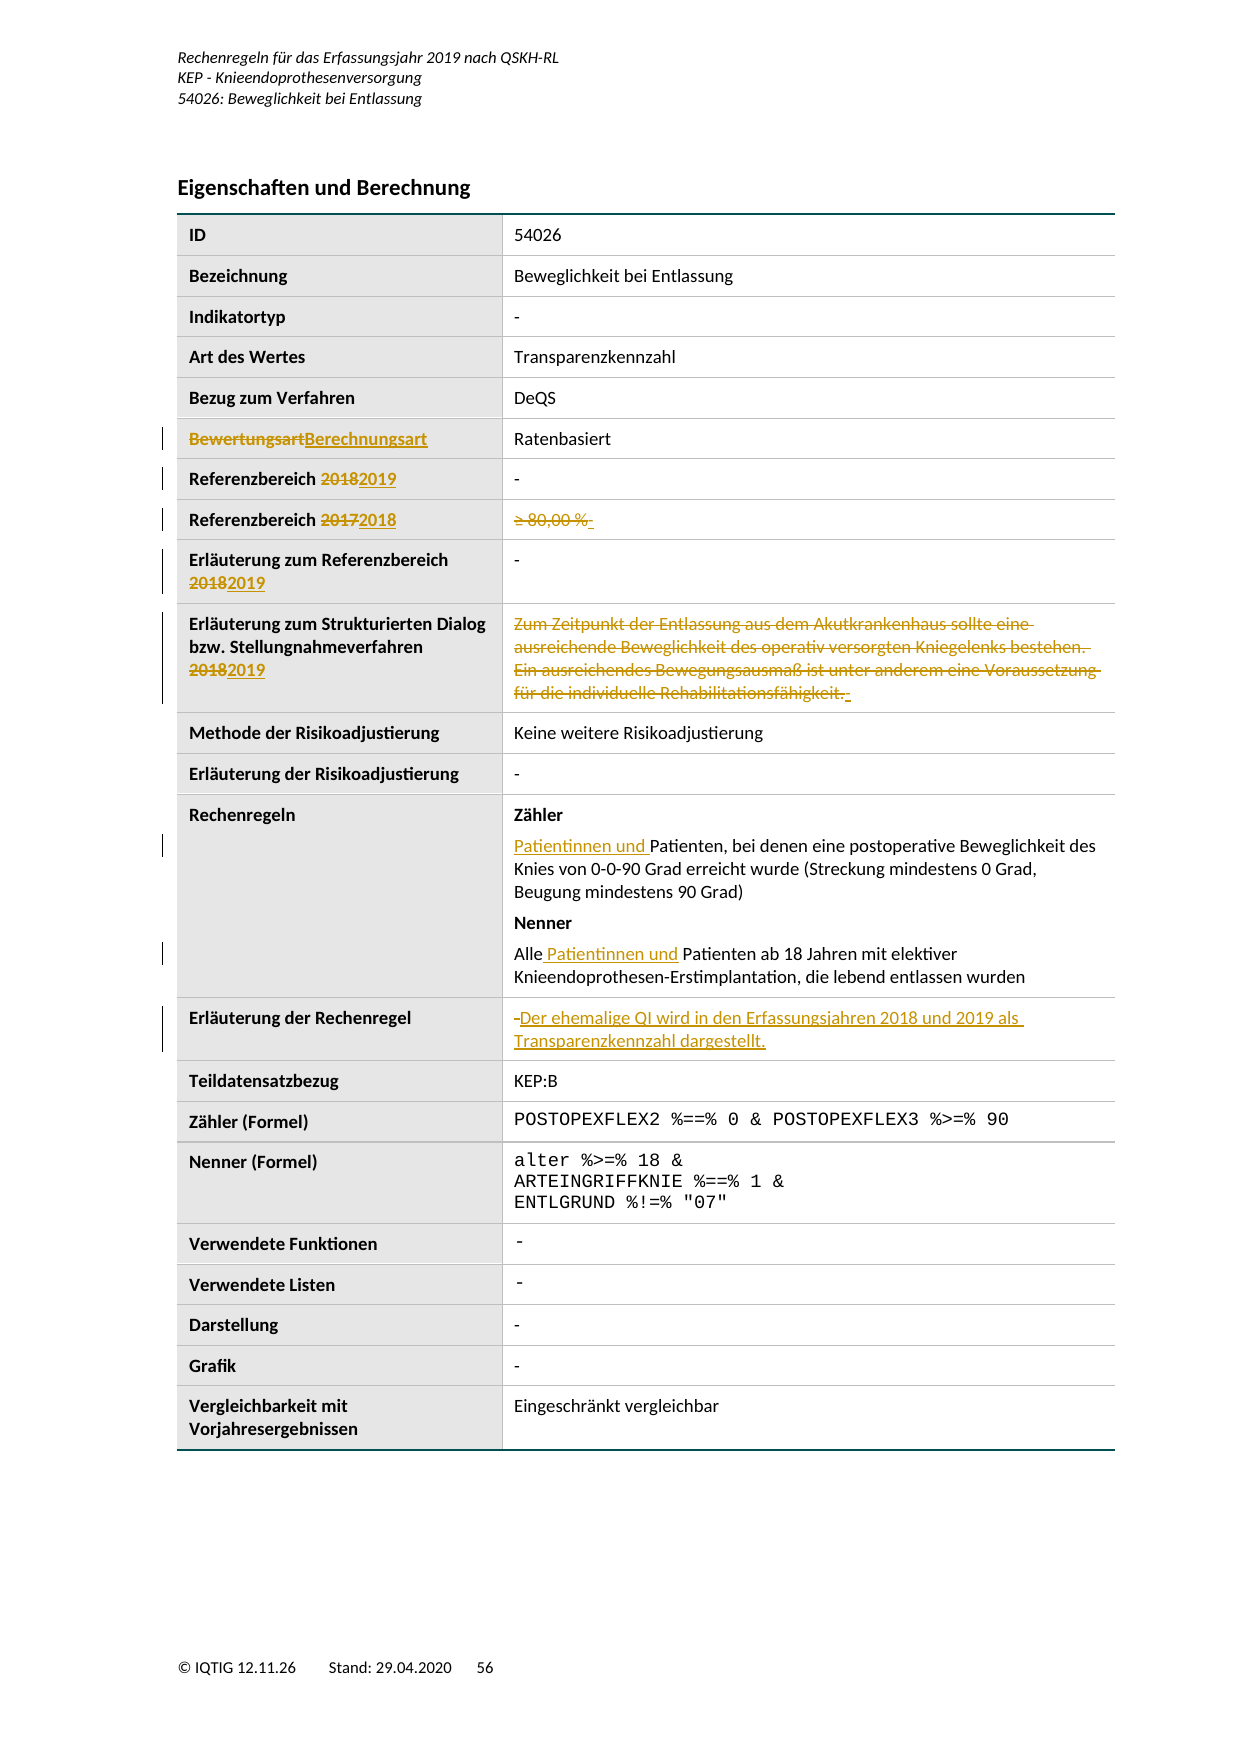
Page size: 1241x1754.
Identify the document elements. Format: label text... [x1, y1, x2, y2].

table_cell Grafik [177, 1346, 502, 1385]
table_cell - [503, 540, 1115, 603]
table_cell Teildatensatzbezug [177, 1061, 502, 1101]
table_cell Zähler Patienten, bei denen eine postoperative Beweglichkeit des Knies von 0-0-90 Grad erreicht wurde (Streckung mindestens 0 Grad, Beugung mindestens 90 Grad) Nenner Alle Patienten ab 18 Jahren mit elektiver Knieendoprothesen-Erstimplantation, die lebend entlassen wurden [503, 795, 1115, 997]
table_cell Nenner (Formel) [177, 1143, 502, 1223]
table_cell Indikatortyp [177, 297, 502, 336]
table_header 54026 [503, 215, 1115, 255]
table_cell Referenzbereich [177, 459, 502, 499]
table_cell Erläuterung der Rechenregel [177, 998, 502, 1060]
table_cell Erläuterung der Risikoadjustierung [177, 754, 502, 793]
table_header ID [177, 215, 502, 255]
table_cell - [503, 754, 1115, 793]
table_cell [503, 500, 1115, 539]
table_cell Ratenbasiert [503, 419, 1115, 458]
table_cell POSTOPEXFLEX2 %==% 0 & POSTOPEXFLEX3 %>=% 90 [503, 1102, 1115, 1141]
table_cell Zähler (Formel) [177, 1102, 502, 1141]
table_cell Darstellung [177, 1305, 502, 1345]
table_cell - [503, 1346, 1115, 1385]
table_cell Erläuterung zum Referenzbereich [177, 540, 502, 603]
table_cell Verwendete Listen [177, 1265, 502, 1304]
table_cell - [503, 459, 1115, 499]
table_cell Beweglichkeit bei Entlassung [503, 256, 1115, 296]
text Eigenschaften und Berechnung [177, 173, 1122, 201]
table_cell Transparenzkennzahl [503, 337, 1115, 377]
table_cell - [503, 1224, 1115, 1263]
table_cell Verwendete Funktionen [177, 1224, 502, 1263]
table_cell DeQS [503, 378, 1115, 417]
table_cell Methode der Risikoadjustierung [177, 713, 502, 753]
table_cell Vergleichbarkeit mit Vorjahresergebnissen [177, 1386, 502, 1449]
table_cell - [503, 297, 1115, 336]
table_cell Rechenregeln [177, 795, 502, 997]
table_cell Art des Wertes [177, 337, 502, 377]
table_cell [503, 604, 1115, 712]
table_cell - [503, 1265, 1115, 1304]
table_cell [503, 998, 1115, 1060]
table_cell KEP:B [503, 1061, 1115, 1101]
table_cell [177, 419, 502, 458]
table_cell Keine weitere Risikoadjustierung [503, 713, 1115, 753]
table_cell alter %>=% 18 & ARTEINGRIFFKNIE %==% 1 & ENTLGRUND %!=% "07" [503, 1143, 1115, 1223]
table_cell Referenzbereich [177, 500, 502, 539]
table_cell - [503, 1305, 1115, 1345]
table_cell Bezeichnung [177, 256, 502, 296]
table_cell Eingeschränkt vergleichbar [503, 1386, 1115, 1449]
table_cell Erläuterung zum Strukturierten Dialog bzw. Stellungnahmeverfahren [177, 604, 502, 712]
table_cell Bezug zum Verfahren [177, 378, 502, 417]
